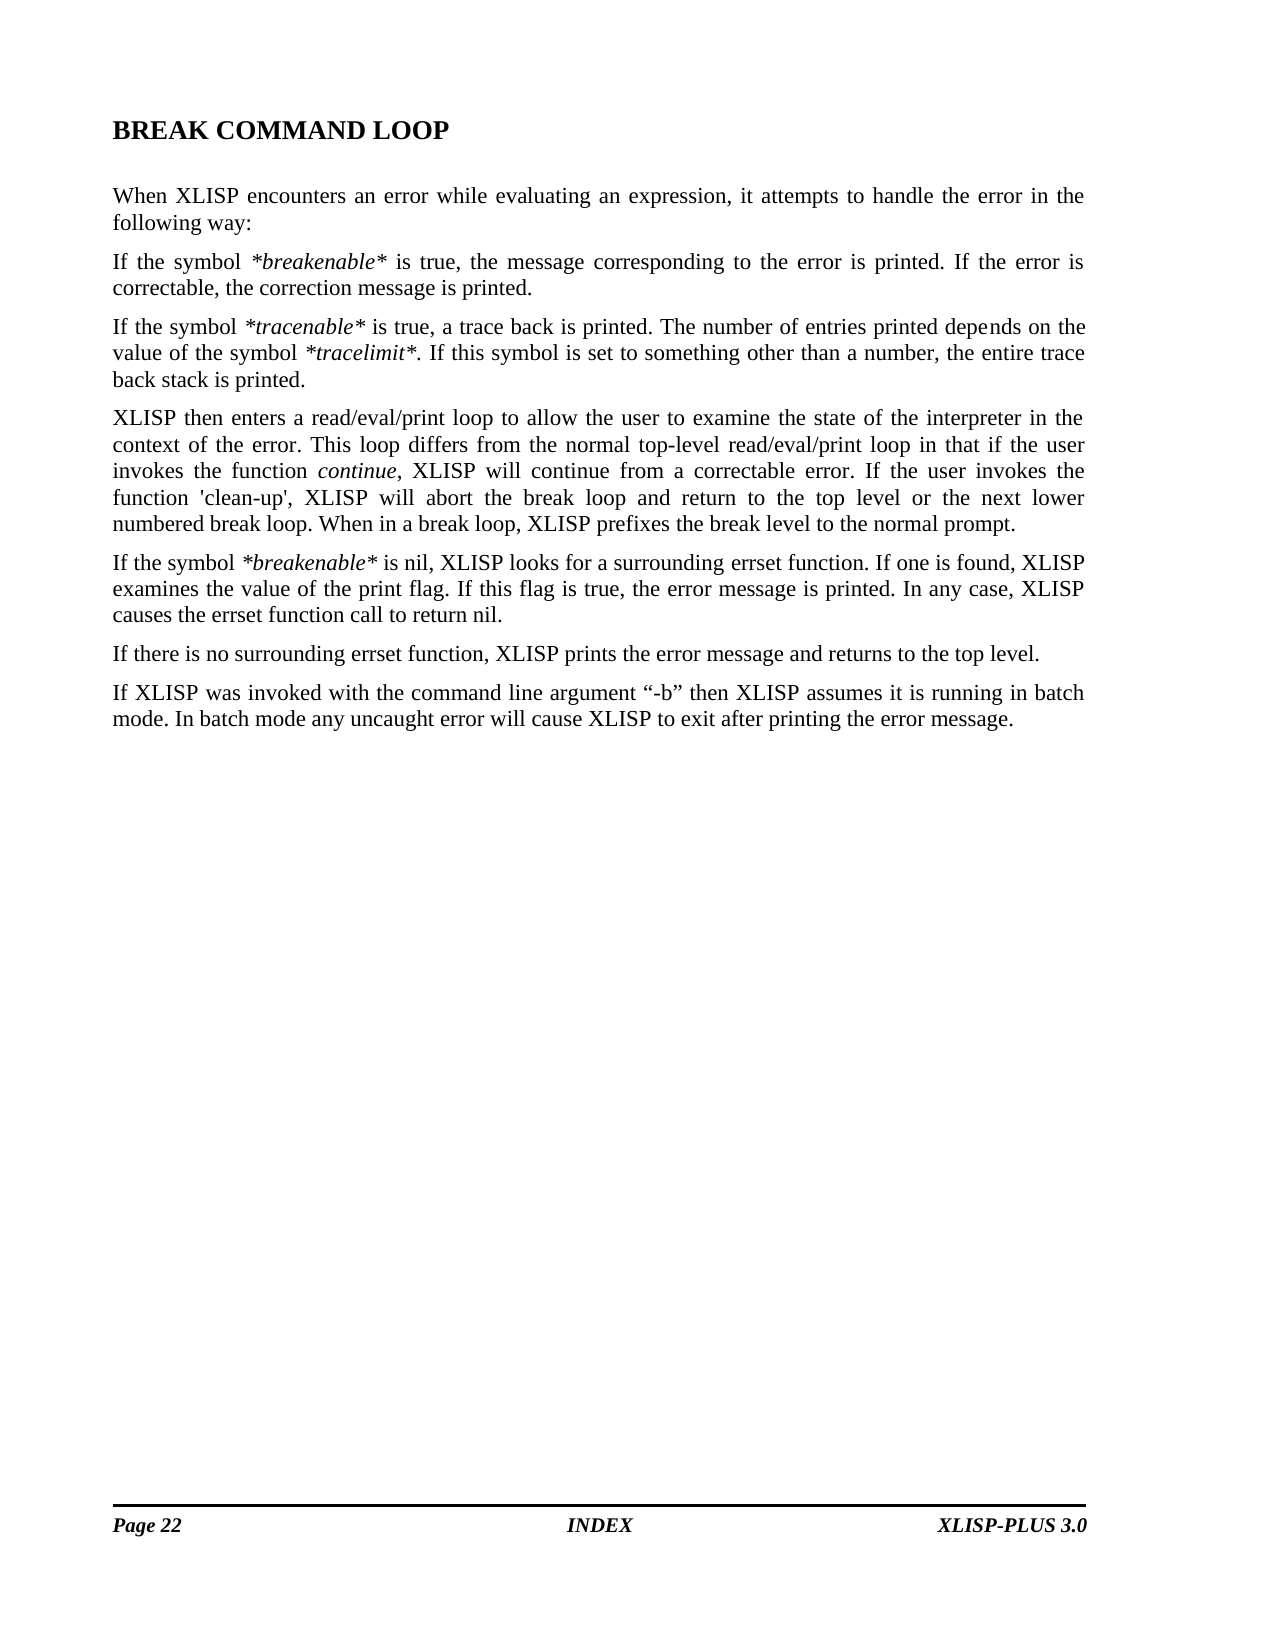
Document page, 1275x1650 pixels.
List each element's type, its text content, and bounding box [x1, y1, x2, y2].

subtitle BREAK COMMAND LOOP [112, 114, 1086, 145]
text If the symbol *breakenable* is nil, XLISP looks for a surrounding errset function. If one is found, XLISP examines the value of the print flag. If this flag is true, the error message is printed. In any case, XLISP causes the errset function call to return nil. [112, 549, 1086, 628]
text If XLISP was invoked with the command line argument “-b” then XLISP assumes it is running in batch mode. In batch mode any uncaught error will cause XLISP to exit after printing the error message. [112, 679, 1086, 732]
text When XLISP encounters an error while evaluating an expression, it attempts to handle the error in the following way: [112, 182, 1086, 235]
text XLISP then enters a read/eval/print loop to allow the user to examine the state of the interpreter in the context of the error. This loop differs from the normal top-level read/eval/print loop in that if the user invokes the function continue, XLISP will continue from a correctable error. If the user invokes the function 'clean-up', XLISP will abort the break loop and return to the top level or the next lower numbered break loop. When in a break loop, XLISP prefixes the break level to the normal prompt. [112, 404, 1086, 536]
text If the symbol *tracenable* is true, a trace back is printed. The number of entries printed depends on the value of the symbol *tracelimit*. If this symbol is set to something other than a number, the entire trace back stack is printed. [112, 313, 1086, 392]
text If there is no surrounding errset function, XLISP prints the error message and returns to the top level. [112, 640, 1086, 667]
text If the symbol *breakenable* is true, the message corresponding to the error is printed. If the error is correctable, the correction message is printed. [112, 248, 1086, 300]
